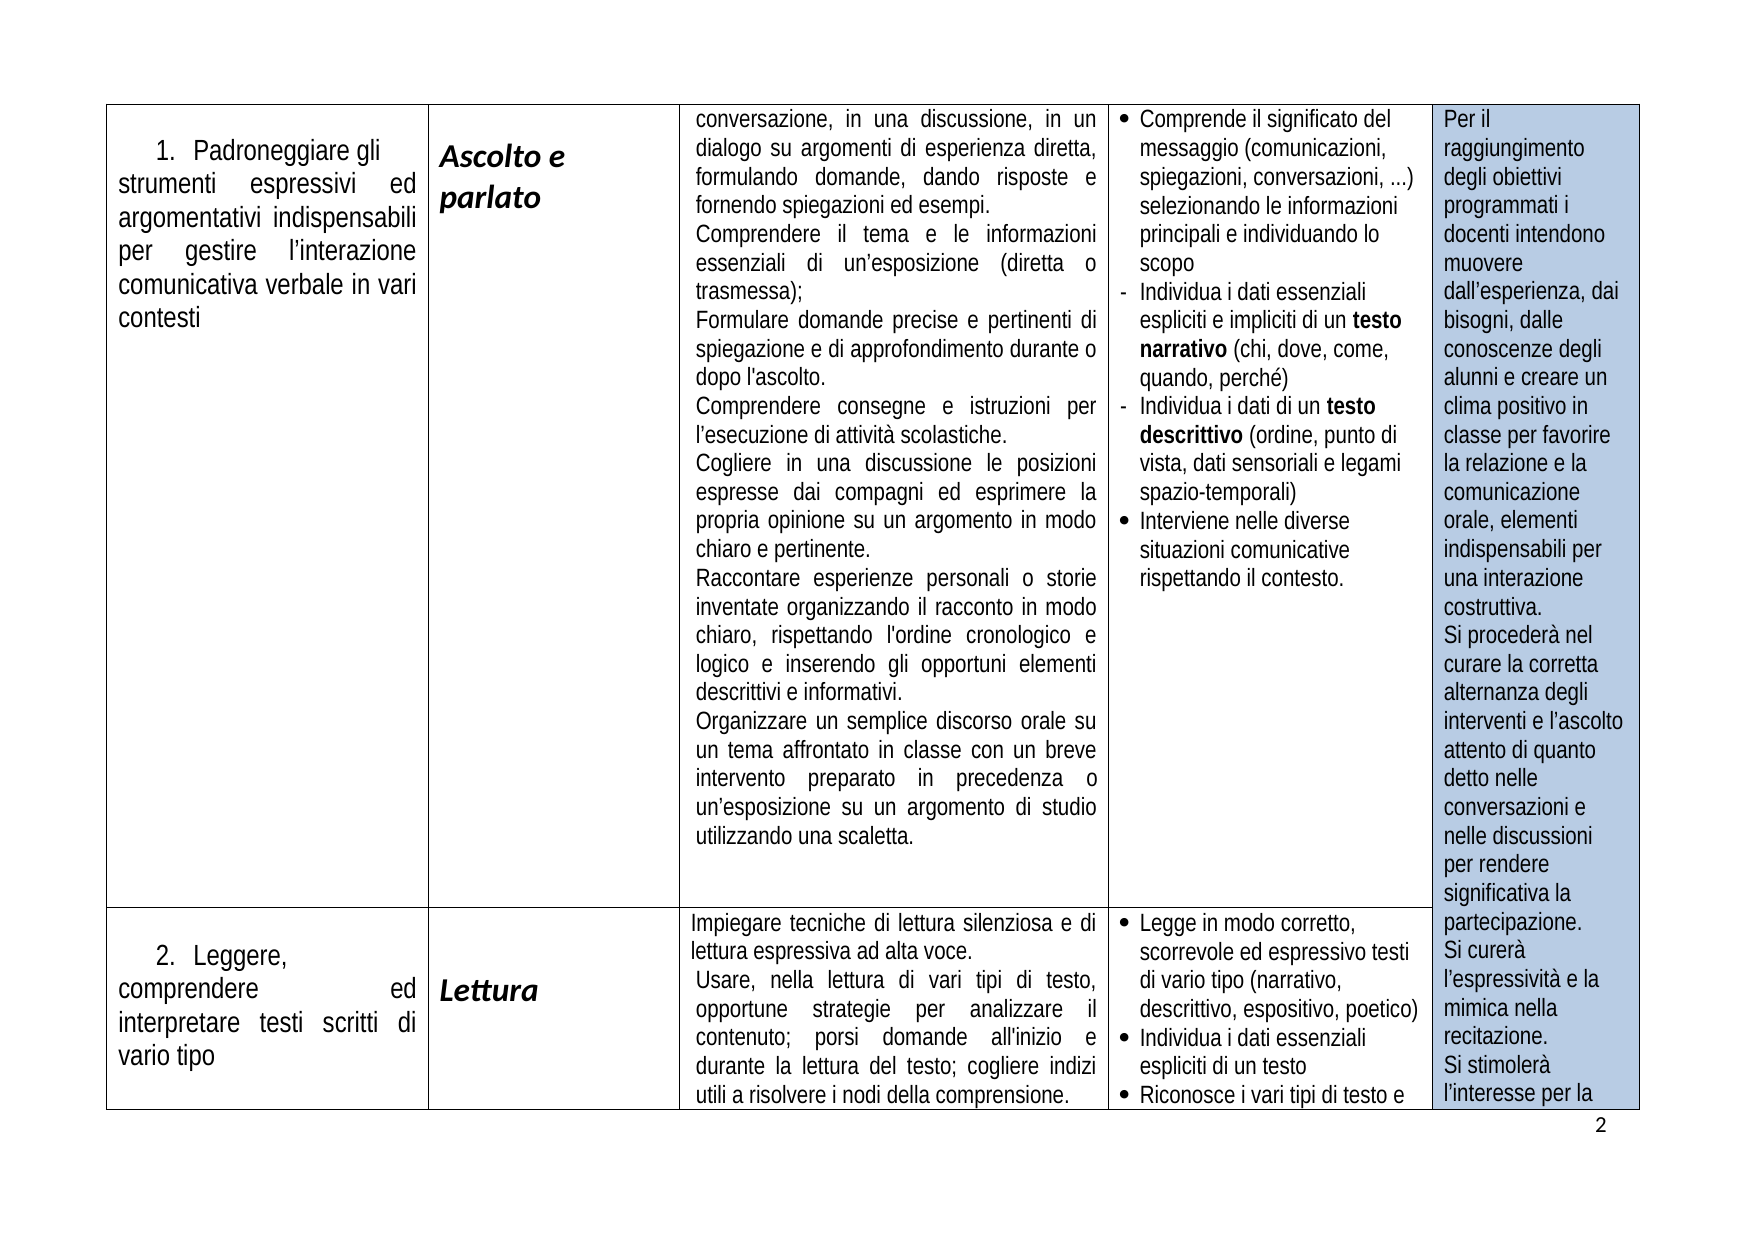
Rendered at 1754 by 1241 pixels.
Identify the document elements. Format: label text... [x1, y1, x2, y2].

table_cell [680, 908, 1108, 1109]
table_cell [107, 908, 428, 1109]
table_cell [107, 105, 428, 907]
table_cell Lettura [429, 908, 679, 1109]
table_cell Ascolto e parlato [429, 105, 679, 907]
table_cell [1109, 908, 1432, 1109]
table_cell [1109, 105, 1432, 907]
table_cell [680, 105, 1108, 907]
